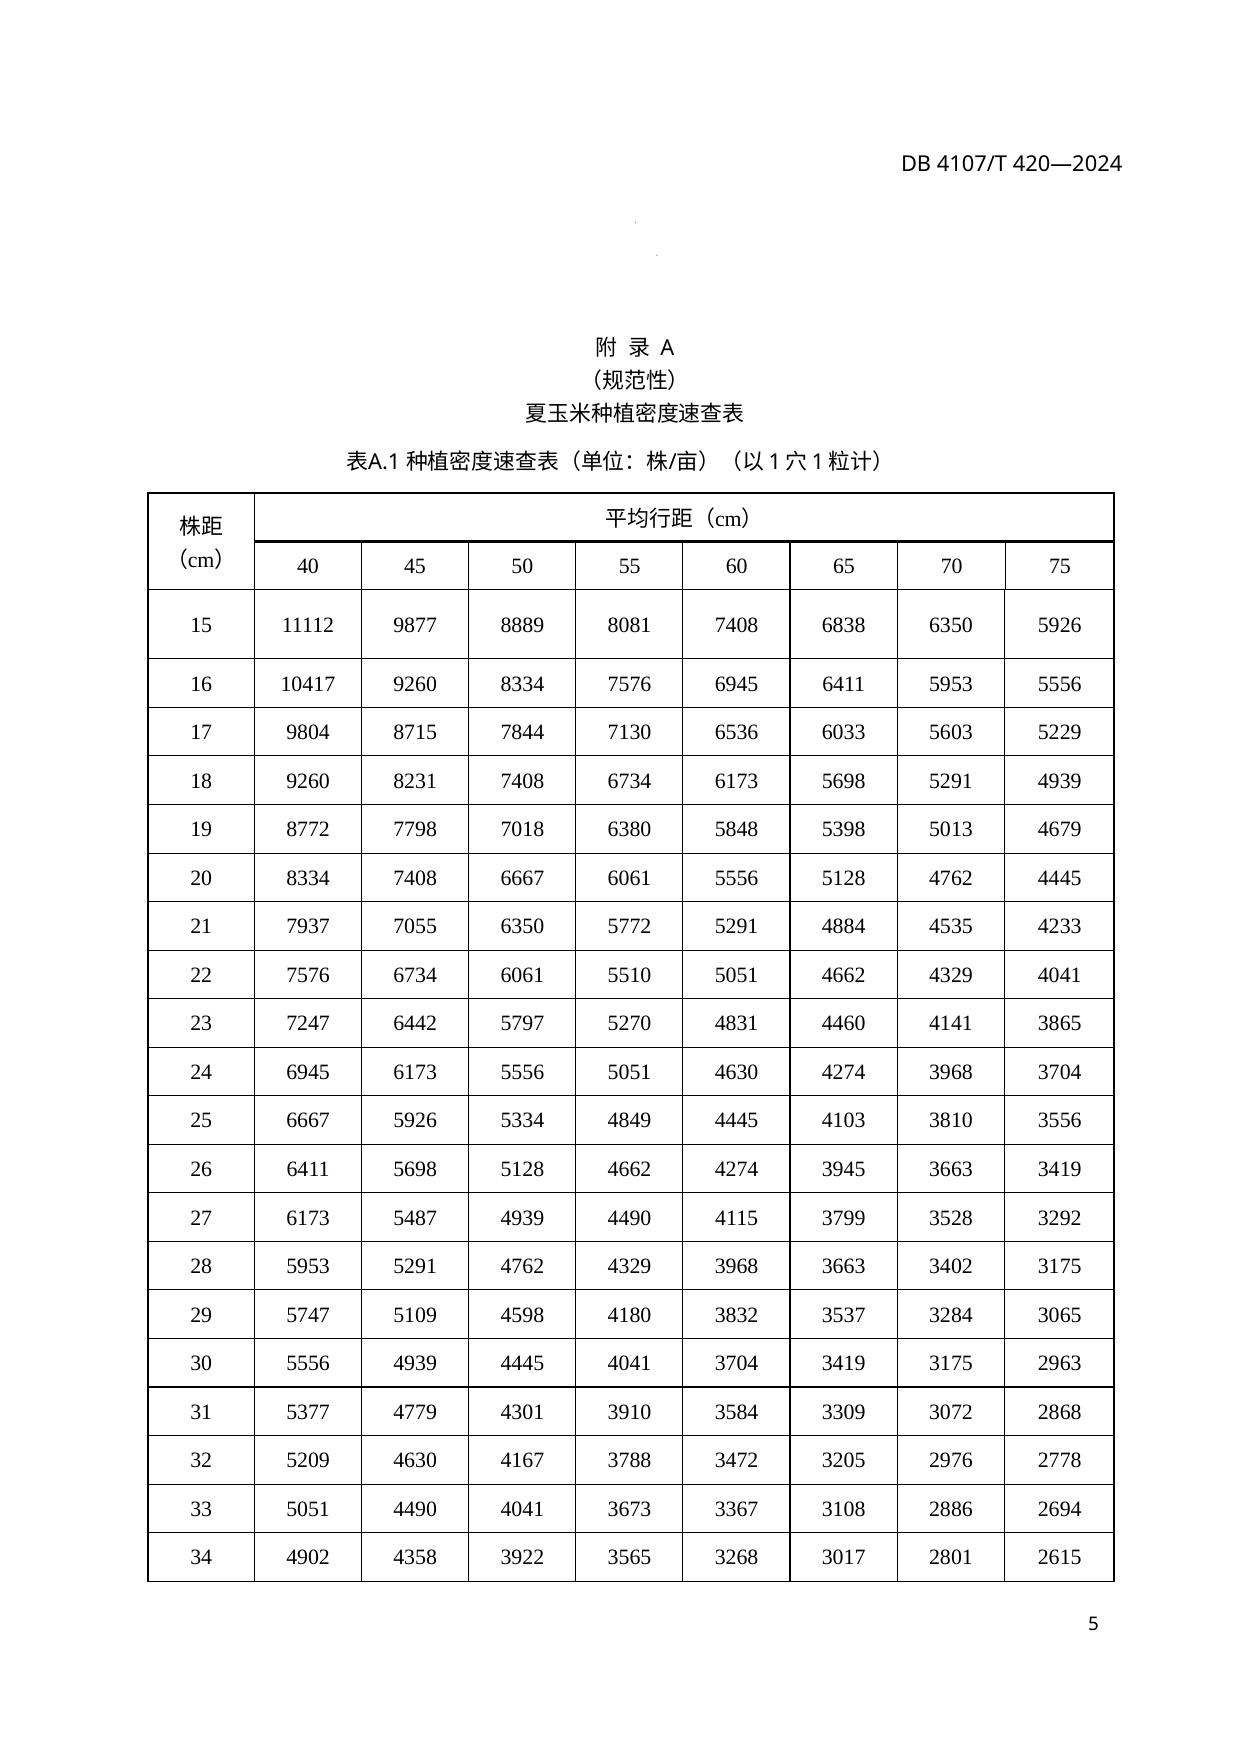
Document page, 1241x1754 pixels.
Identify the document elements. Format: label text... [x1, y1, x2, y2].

table_cell 4535 [898, 902, 1004, 949]
table_cell 6945 [683, 659, 789, 707]
table_cell 5772 [576, 902, 682, 949]
table_cell 4849 [576, 1096, 682, 1144]
table_cell 3108 [791, 1485, 897, 1532]
table_cell 3799 [791, 1193, 897, 1241]
table_cell 7408 [469, 756, 575, 804]
table_cell 3663 [898, 1145, 1004, 1192]
table_cell 4445 [1005, 854, 1113, 901]
table_cell 3268 [683, 1533, 789, 1581]
table_cell 3556 [1005, 1096, 1113, 1144]
table_cell 6173 [683, 756, 789, 804]
table_cell 2615 [1005, 1533, 1113, 1581]
table_cell 34 [149, 1533, 254, 1581]
table_cell 3788 [576, 1436, 682, 1483]
table_cell 4041 [576, 1339, 682, 1386]
table_cell 9804 [255, 708, 361, 755]
table_cell 3704 [1005, 1048, 1113, 1095]
table_cell 65 [791, 543, 897, 589]
table_cell 3472 [683, 1436, 789, 1483]
table_header 平均行距（cm） [255, 494, 1113, 540]
table_cell 4103 [791, 1096, 897, 1144]
table_cell 3528 [898, 1193, 1004, 1241]
table_cell 4233 [1005, 902, 1113, 949]
table_cell 6667 [469, 854, 575, 901]
table_cell 7055 [362, 902, 468, 949]
table_cell 4115 [683, 1193, 789, 1241]
table_cell 6173 [255, 1193, 361, 1241]
table_cell 55 [576, 543, 682, 589]
table_cell 2801 [898, 1533, 1004, 1581]
table_cell 6350 [469, 902, 575, 949]
table_cell 3910 [576, 1388, 682, 1435]
table_cell 3175 [898, 1339, 1004, 1386]
table_cell 3968 [683, 1242, 789, 1289]
table_cell 7576 [255, 951, 361, 998]
table_cell 4167 [469, 1436, 575, 1483]
table_cell 6838 [791, 590, 897, 658]
table_cell 5209 [255, 1436, 361, 1483]
table_cell 5603 [898, 708, 1004, 755]
table_cell 6442 [362, 999, 468, 1047]
table_cell 5953 [255, 1242, 361, 1289]
table_cell 6411 [791, 659, 897, 707]
table_cell 5128 [469, 1145, 575, 1192]
table_cell 6945 [255, 1048, 361, 1095]
table_cell 3584 [683, 1388, 789, 1435]
table_cell 5747 [255, 1290, 361, 1338]
table_cell 5051 [576, 1048, 682, 1095]
table_cell 4831 [683, 999, 789, 1047]
table_cell 3832 [683, 1290, 789, 1338]
table_cell 5848 [683, 805, 789, 852]
table_cell 5051 [683, 951, 789, 998]
table_header 株距 （cm） [149, 494, 254, 589]
table_cell 5556 [469, 1048, 575, 1095]
table_cell 6173 [362, 1048, 468, 1095]
table_cell 4301 [469, 1388, 575, 1435]
table_cell 2963 [1005, 1339, 1113, 1386]
table_cell 3865 [1005, 999, 1113, 1047]
table_cell 2976 [898, 1436, 1004, 1483]
table_cell 9877 [362, 590, 468, 658]
table_cell 4358 [362, 1533, 468, 1581]
table_cell 5698 [791, 756, 897, 804]
table_cell 5953 [898, 659, 1004, 707]
table_cell 4460 [791, 999, 897, 1047]
table_cell 4630 [683, 1048, 789, 1095]
table_cell 21 [149, 902, 254, 949]
table_cell 3284 [898, 1290, 1004, 1338]
table_cell 8334 [255, 854, 361, 901]
table_cell 4598 [469, 1290, 575, 1338]
table_cell 5556 [683, 854, 789, 901]
table_cell 5698 [362, 1145, 468, 1192]
table_cell 2868 [1005, 1388, 1113, 1435]
table_cell 9260 [255, 756, 361, 804]
table_cell 5797 [469, 999, 575, 1047]
table_cell 5556 [255, 1339, 361, 1386]
table_cell 6734 [576, 756, 682, 804]
table_cell 5487 [362, 1193, 468, 1241]
table_cell 32 [149, 1436, 254, 1483]
table_cell 5013 [898, 805, 1004, 852]
table_cell 15 [149, 590, 254, 658]
table_cell 3072 [898, 1388, 1004, 1435]
table_cell 5926 [1005, 590, 1113, 658]
table_cell 3810 [898, 1096, 1004, 1144]
table_cell 5377 [255, 1388, 361, 1435]
table_cell 3704 [683, 1339, 789, 1386]
table_cell 3292 [1005, 1193, 1113, 1241]
table_cell 18 [149, 756, 254, 804]
table_cell 6033 [791, 708, 897, 755]
table_cell 4490 [362, 1485, 468, 1532]
table_cell 4630 [362, 1436, 468, 1483]
table_cell 2778 [1005, 1436, 1113, 1483]
table_cell 5109 [362, 1290, 468, 1338]
table_cell 5334 [469, 1096, 575, 1144]
table_cell 6061 [576, 854, 682, 901]
table_cell 25 [149, 1096, 254, 1144]
table_cell 4445 [683, 1096, 789, 1144]
table_cell 8081 [576, 590, 682, 658]
table_cell 7937 [255, 902, 361, 949]
table_cell 3663 [791, 1242, 897, 1289]
table_cell 4490 [576, 1193, 682, 1241]
table_cell 4662 [576, 1145, 682, 1192]
table_cell 2886 [898, 1485, 1004, 1532]
table_cell 3673 [576, 1485, 682, 1532]
table_cell 8772 [255, 805, 361, 852]
table_cell 5556 [1005, 659, 1113, 707]
table_cell 5291 [683, 902, 789, 949]
table_cell 6667 [255, 1096, 361, 1144]
table_cell 4762 [898, 854, 1004, 901]
table_cell 4274 [791, 1048, 897, 1095]
table_cell 3945 [791, 1145, 897, 1192]
table_cell 20 [149, 854, 254, 901]
table_cell 3017 [791, 1533, 897, 1581]
table_cell 8889 [469, 590, 575, 658]
table_cell 4141 [898, 999, 1004, 1047]
table_cell 4779 [362, 1388, 468, 1435]
table_cell 30 [149, 1339, 254, 1386]
table_cell 4884 [791, 902, 897, 949]
table_cell 5510 [576, 951, 682, 998]
table_cell 24 [149, 1048, 254, 1095]
table_cell 3419 [791, 1339, 897, 1386]
table_cell 75 [1006, 543, 1113, 589]
table_cell 8334 [469, 659, 575, 707]
table_cell 7018 [469, 805, 575, 852]
table_cell 7130 [576, 708, 682, 755]
table_cell 4329 [576, 1242, 682, 1289]
table_cell 5291 [898, 756, 1004, 804]
table_cell 23 [149, 999, 254, 1047]
table_cell 4939 [362, 1339, 468, 1386]
table_cell 6061 [469, 951, 575, 998]
table_cell 31 [149, 1388, 254, 1435]
table_cell 7798 [362, 805, 468, 852]
table_cell 4679 [1005, 805, 1113, 852]
table_cell 70 [898, 543, 1005, 589]
table_cell 33 [149, 1485, 254, 1532]
text 种植密度速查表（单位：株/亩）（以1穴1粒计） [148, 444, 1122, 476]
table_cell 3205 [791, 1436, 897, 1483]
table_cell 27 [149, 1193, 254, 1241]
table_cell 3537 [791, 1290, 897, 1338]
table_cell 3309 [791, 1388, 897, 1435]
table_cell 6380 [576, 805, 682, 852]
table_cell 8231 [362, 756, 468, 804]
table_cell 3419 [1005, 1145, 1113, 1192]
table_cell 3565 [576, 1533, 682, 1581]
table_cell 11112 [255, 590, 361, 658]
table_cell 4662 [791, 951, 897, 998]
table_cell 4329 [898, 951, 1004, 998]
table_cell 4939 [1005, 756, 1113, 804]
table_cell 5128 [791, 854, 897, 901]
table_cell 45 [362, 543, 468, 589]
table_cell 17 [149, 708, 254, 755]
table_cell 7247 [255, 999, 361, 1047]
table_cell 5229 [1005, 708, 1113, 755]
table_cell 3175 [1005, 1242, 1113, 1289]
table_cell 3065 [1005, 1290, 1113, 1338]
table_cell 4762 [469, 1242, 575, 1289]
table_cell 6536 [683, 708, 789, 755]
table_cell 6411 [255, 1145, 361, 1192]
table_cell 4041 [1005, 951, 1113, 998]
table_cell 60 [683, 543, 789, 589]
table_cell 3367 [683, 1485, 789, 1532]
table_cell 40 [255, 543, 361, 589]
table_cell 6350 [898, 590, 1004, 658]
table_cell 9260 [362, 659, 468, 707]
table_cell 29 [149, 1290, 254, 1338]
table_cell 19 [149, 805, 254, 852]
table_cell 10417 [255, 659, 361, 707]
table_cell 2694 [1005, 1485, 1113, 1532]
table_cell 4041 [469, 1485, 575, 1532]
table_cell 6734 [362, 951, 468, 998]
table_cell 5926 [362, 1096, 468, 1144]
table_cell 3922 [469, 1533, 575, 1581]
table_cell 3402 [898, 1242, 1004, 1289]
table_cell 4939 [469, 1193, 575, 1241]
table_cell 5270 [576, 999, 682, 1047]
table_cell 28 [149, 1242, 254, 1289]
table_cell 3968 [898, 1048, 1004, 1095]
table_cell 4445 [469, 1339, 575, 1386]
table_cell 26 [149, 1145, 254, 1192]
table_cell 5291 [362, 1242, 468, 1289]
table_cell 4902 [255, 1533, 361, 1581]
table_cell 50 [469, 543, 575, 589]
table_cell 7408 [362, 854, 468, 901]
text （规范性） 夏玉米种植密度速查表 [148, 330, 1122, 428]
table_cell 7844 [469, 708, 575, 755]
table_cell 8715 [362, 708, 468, 755]
table_cell 4180 [576, 1290, 682, 1338]
table_cell 22 [149, 951, 254, 998]
table_cell 5398 [791, 805, 897, 852]
table_cell 7576 [576, 659, 682, 707]
table_cell 7408 [683, 590, 789, 658]
table_cell 4274 [683, 1145, 789, 1192]
table_cell 16 [149, 659, 254, 707]
table_cell 5051 [255, 1485, 361, 1532]
